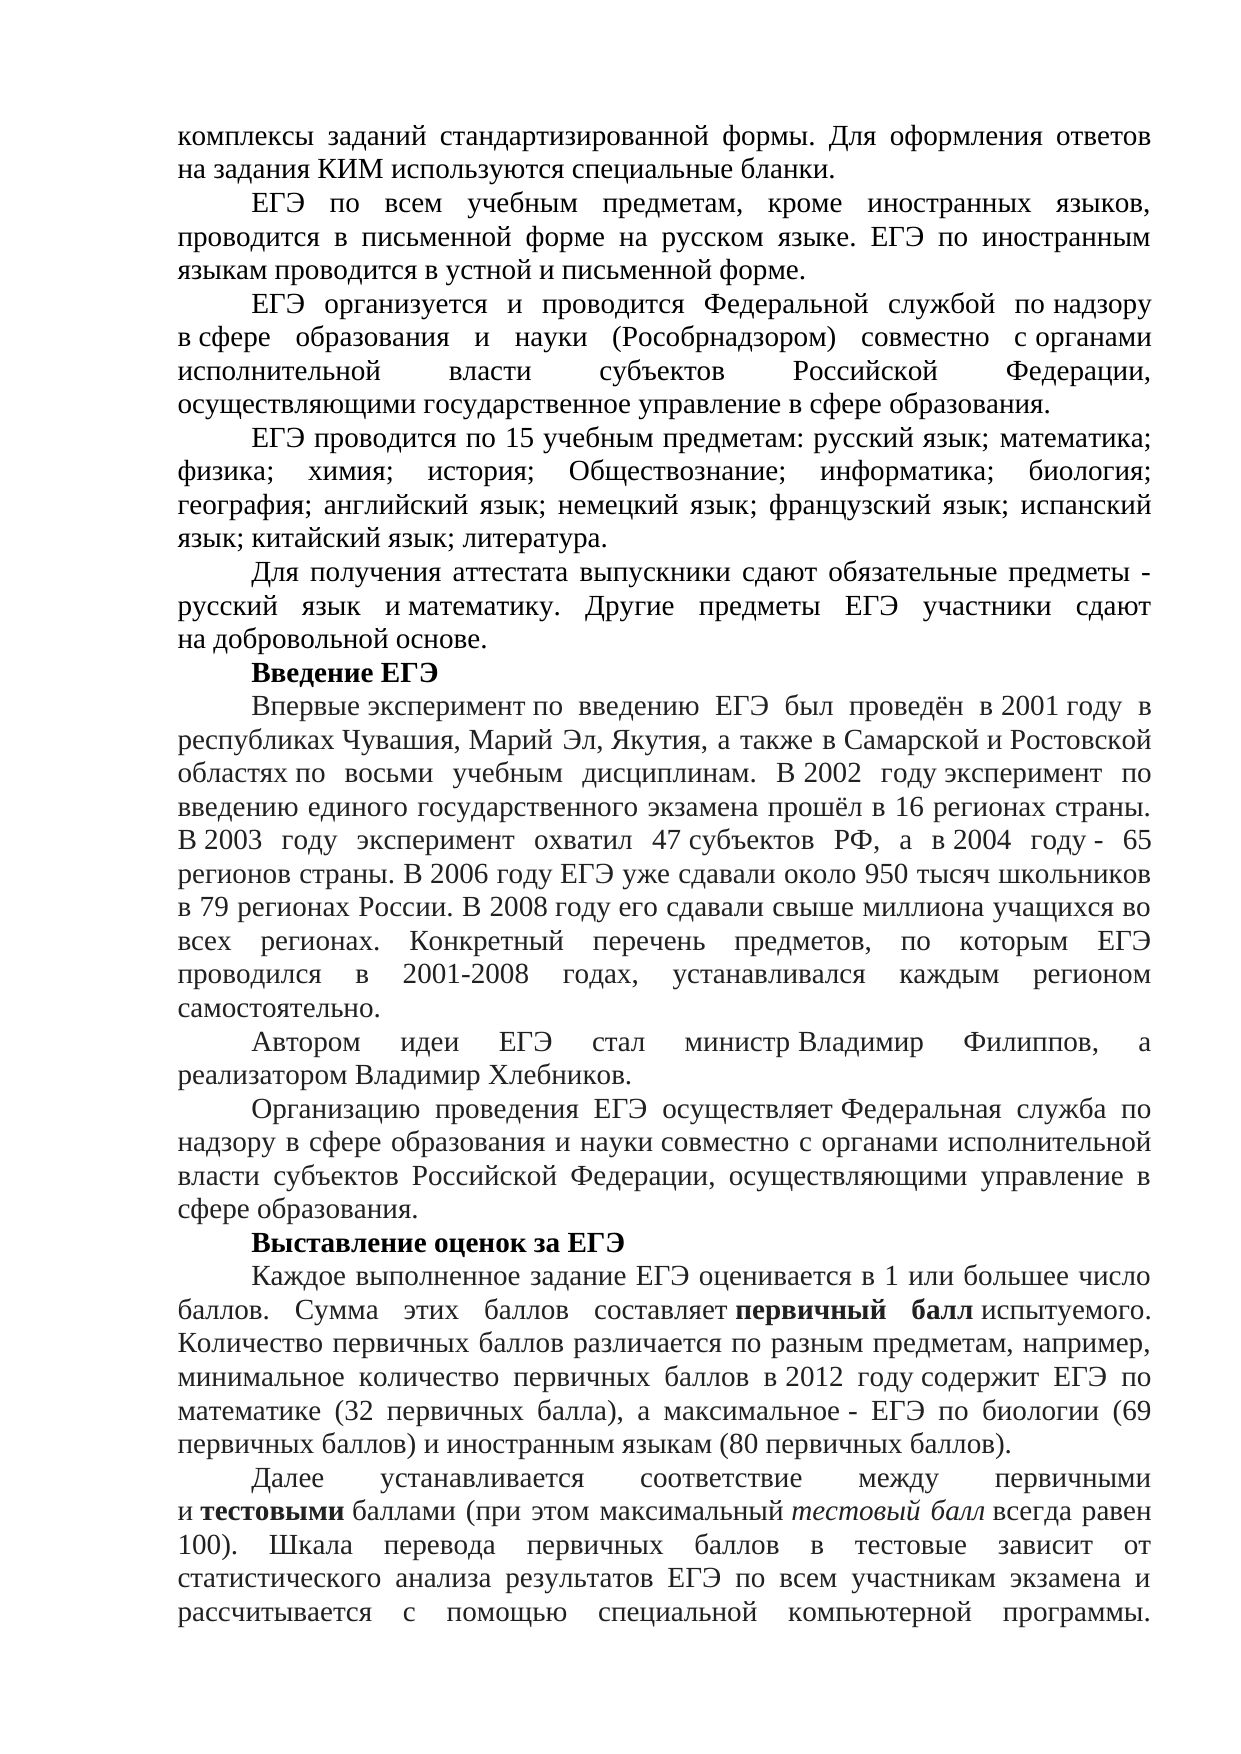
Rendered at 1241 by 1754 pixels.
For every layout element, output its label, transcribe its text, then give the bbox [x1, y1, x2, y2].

text ЕГЭ по всем учебным предметам, кроме иностранных языков, проводится в письменной форме на русском языке. ЕГЭ по иностранным языкам проводится в устной и письменной форме. [177, 185, 1152, 286]
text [177, 118, 1152, 185]
text Каждое выполненное задание ЕГЭ оценивается в 1 или большее число баллов. Сумма этих баллов составляет первичный балл испытуемого. Количество первичных баллов различается по разным предметам, например, минимальное количество первичных баллов в 2012 году содержит ЕГЭ по математике (32 первичных балла), а максимальное - ЕГЭ по биологии (69 первичных баллов) и иностранным языкам (80 первичных баллов). [177, 1258, 1152, 1460]
text Автором идеи ЕГЭ стал министр Владимир Филиппов, а реализатором Владимир Хлебников. [177, 1024, 1152, 1091]
text Введение ЕГЭ [177, 655, 1152, 688]
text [177, 1460, 1152, 1627]
text Впервые эксперимент по введению ЕГЭ был проведён в 2001 году в республиках Чувашия, Марий Эл, Якутия, а также в Самарской и Ростовской областях по восьми учебным дисциплинам. В 2002 году эксперимент по введению единого государственного экзамена прошёл в 16 регионах страны. В 2003 году эксперимент охватил 47 субъектов РФ, а в 2004 году - 65 регионов страны. В 2006 году ЕГЭ уже сдавали около 950 тысяч школьников в 79 регионах России. В 2008 году его сдавали свыше миллиона учащихся во всех регионах. Конкретный перечень предметов, по которым ЕГЭ проводился в 2001-2008 годах, устанавливался каждым регионом самостоятельно. [177, 688, 1152, 1024]
text Для получения аттестата выпускники сдают обязательные предметы - русский язык и математику. Другие предметы ЕГЭ участники сдают на добровольной основе. [177, 554, 1152, 655]
text ЕГЭ организуется и проводится Федеральной службой по надзору в сфере образования и науки (Рособрнадзором) совместно с органами исполнительной власти субъектов Российской Федерации, осуществляющими государственное управление в сфере образования. [177, 286, 1152, 420]
text Организацию проведения ЕГЭ осуществляет Федеральная служба по надзору в сфере образования и науки совместно с органами исполнительной власти субъектов Российской Федерации, осуществляющими управление в сфере образования. [177, 1091, 1152, 1225]
text ЕГЭ проводится по 15 учебным предметам: русский язык; математика; физика; химия; история; Обществознание; информатика; биология; география; английский язык; немецкий язык; французский язык; испанский язык; китайский язык; литература. [177, 420, 1152, 554]
text Выставление оценок за ЕГЭ [177, 1225, 1152, 1258]
